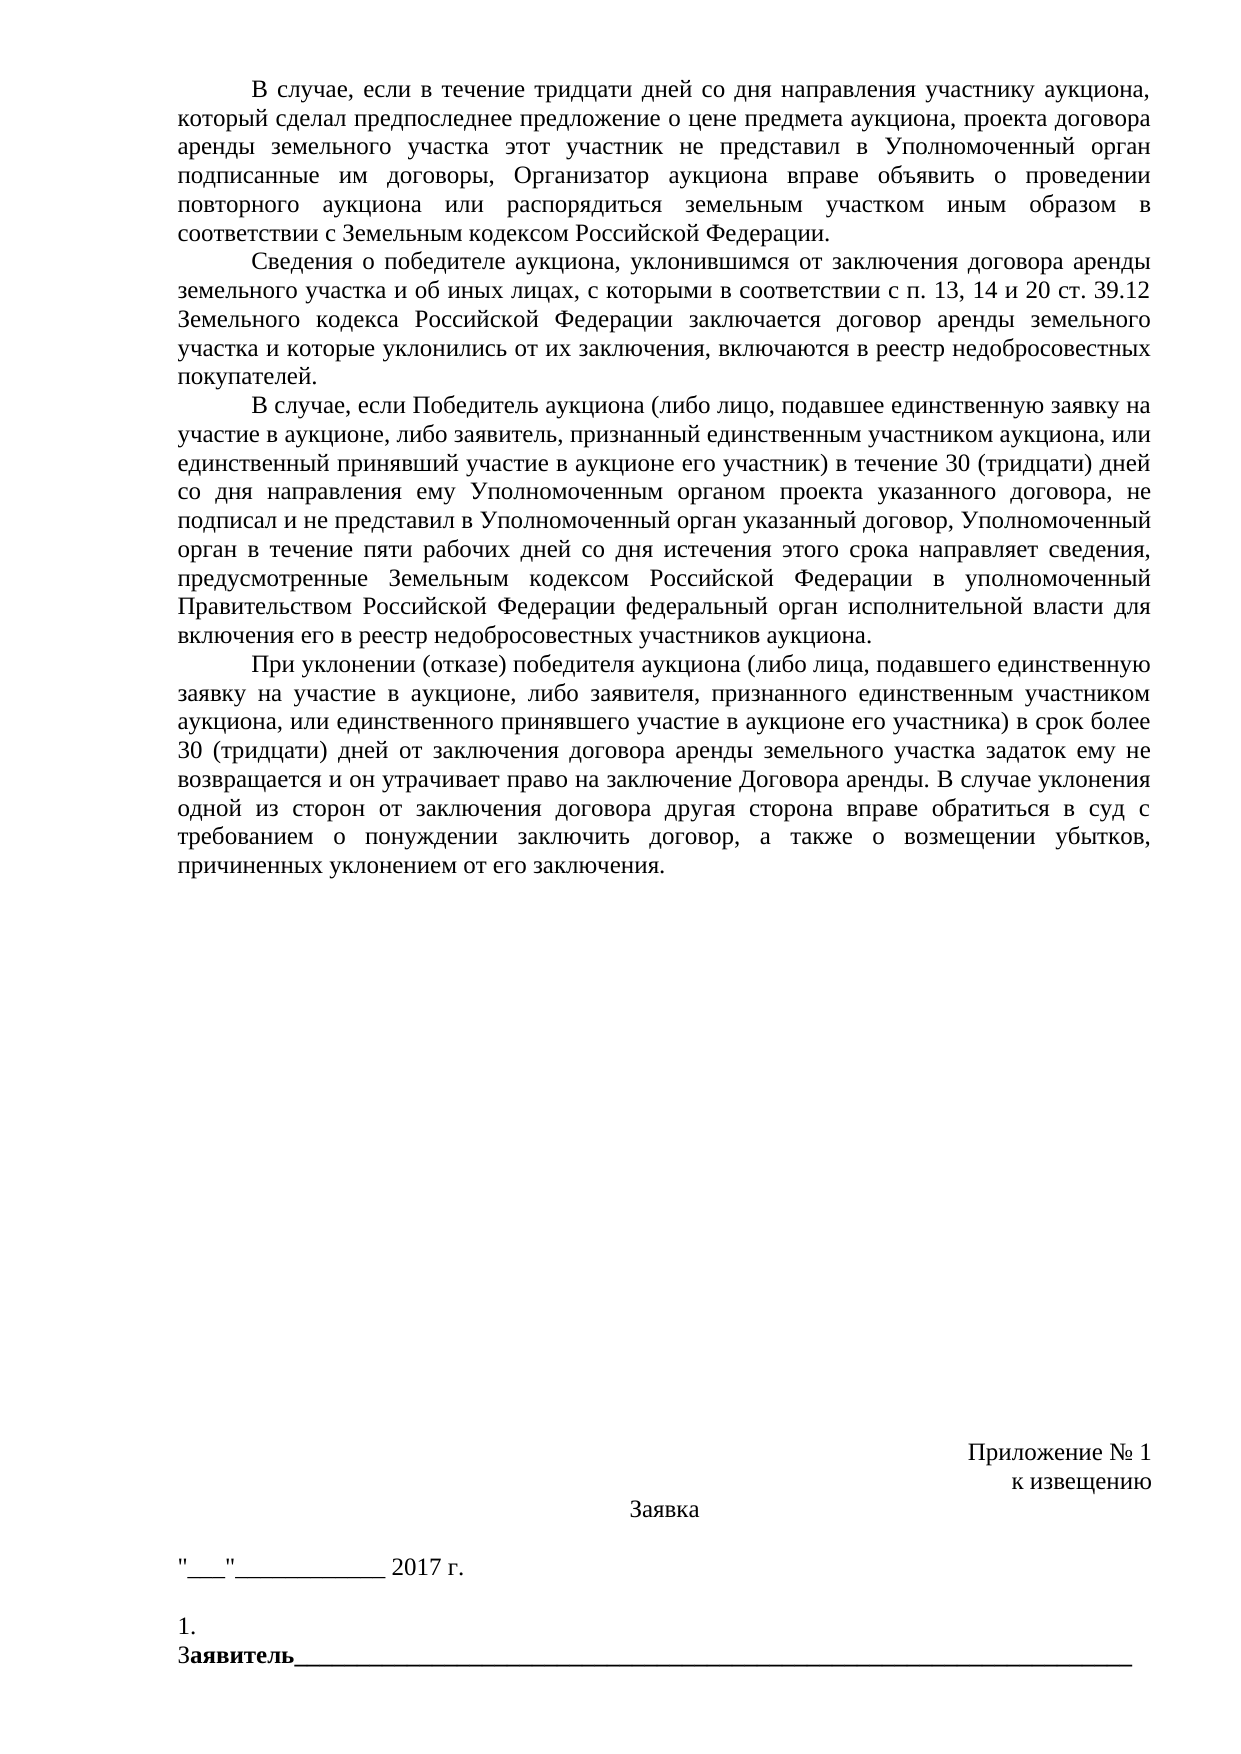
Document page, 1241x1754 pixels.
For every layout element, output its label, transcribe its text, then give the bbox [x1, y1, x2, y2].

text Приложение № 1 [177, 1437, 1152, 1466]
text "___"____________ 2017 г. [177, 1552, 1152, 1581]
text Заявка [177, 1494, 1152, 1523]
text При уклонении (отказе) победителя аукциона (либо лица, подавшего единственную заявку на участие в аукционе, либо заявителя, признанного единственным участником аукциона, или единственного принявшего участие в аукционе его участника) в срок более 30 (тридцати) дней от заключения договора аренды земельного участка задаток ему не возвращается и он утрачивает право на заключение Договора аренды. В случае уклонения одной из сторон от заключения договора другая сторона вправе обратиться в суд с требованием о понуждении заключить договор, а также о возмещении убытков, причиненных уклонением от его заключения. [177, 649, 1152, 879]
text В случае, если Победитель аукциона (либо лицо, подавшее единственную заявку на участие в аукционе, либо заявитель, признанный единственным участником аукциона, или единственный принявший участие в аукционе его участник) в течение 30 (тридцати) дней со дня направления ему Уполномоченным органом проекта указанного договора, не подписал и не представил в Уполномоченный орган указанный договор, Уполномоченный орган в течение пяти рабочих дней со дня истечения этого срока направляет сведения, предусмотренные Земельным кодексом Российской Федерации в уполномоченный Правительством Российской Федерации федеральный орган исполнительной власти для включения его в реестр недобросовестных участников аукциона. [177, 390, 1152, 649]
text 1. Заявитель___________________________________________________________________ [177, 1611, 1152, 1669]
text Сведения о победителе аукциона, уклонившимся от заключения договора аренды земельного участка и об иных лицах, с которыми в соответствии с п. 13, 14 и 20 ст. 39.12 Земельного кодекса Российской Федерации заключается договор аренды земельного участка и которые уклонились от их заключения, включаются в реестр недобросовестных покупателей. [177, 246, 1152, 390]
text В случае, если в течение тридцати дней со дня направления участнику аукциона, который сделал предпоследнее предложение о цене предмета аукциона, проекта договора аренды земельного участка этот участник не представил в Уполномоченный орган подписанные им договоры, Организатор аукциона вправе объявить о проведении повторного аукциона или распорядиться земельным участком иным образом в соответствии с Земельным кодексом Российской Федерации. [177, 74, 1152, 246]
text к извещению [177, 1466, 1152, 1494]
